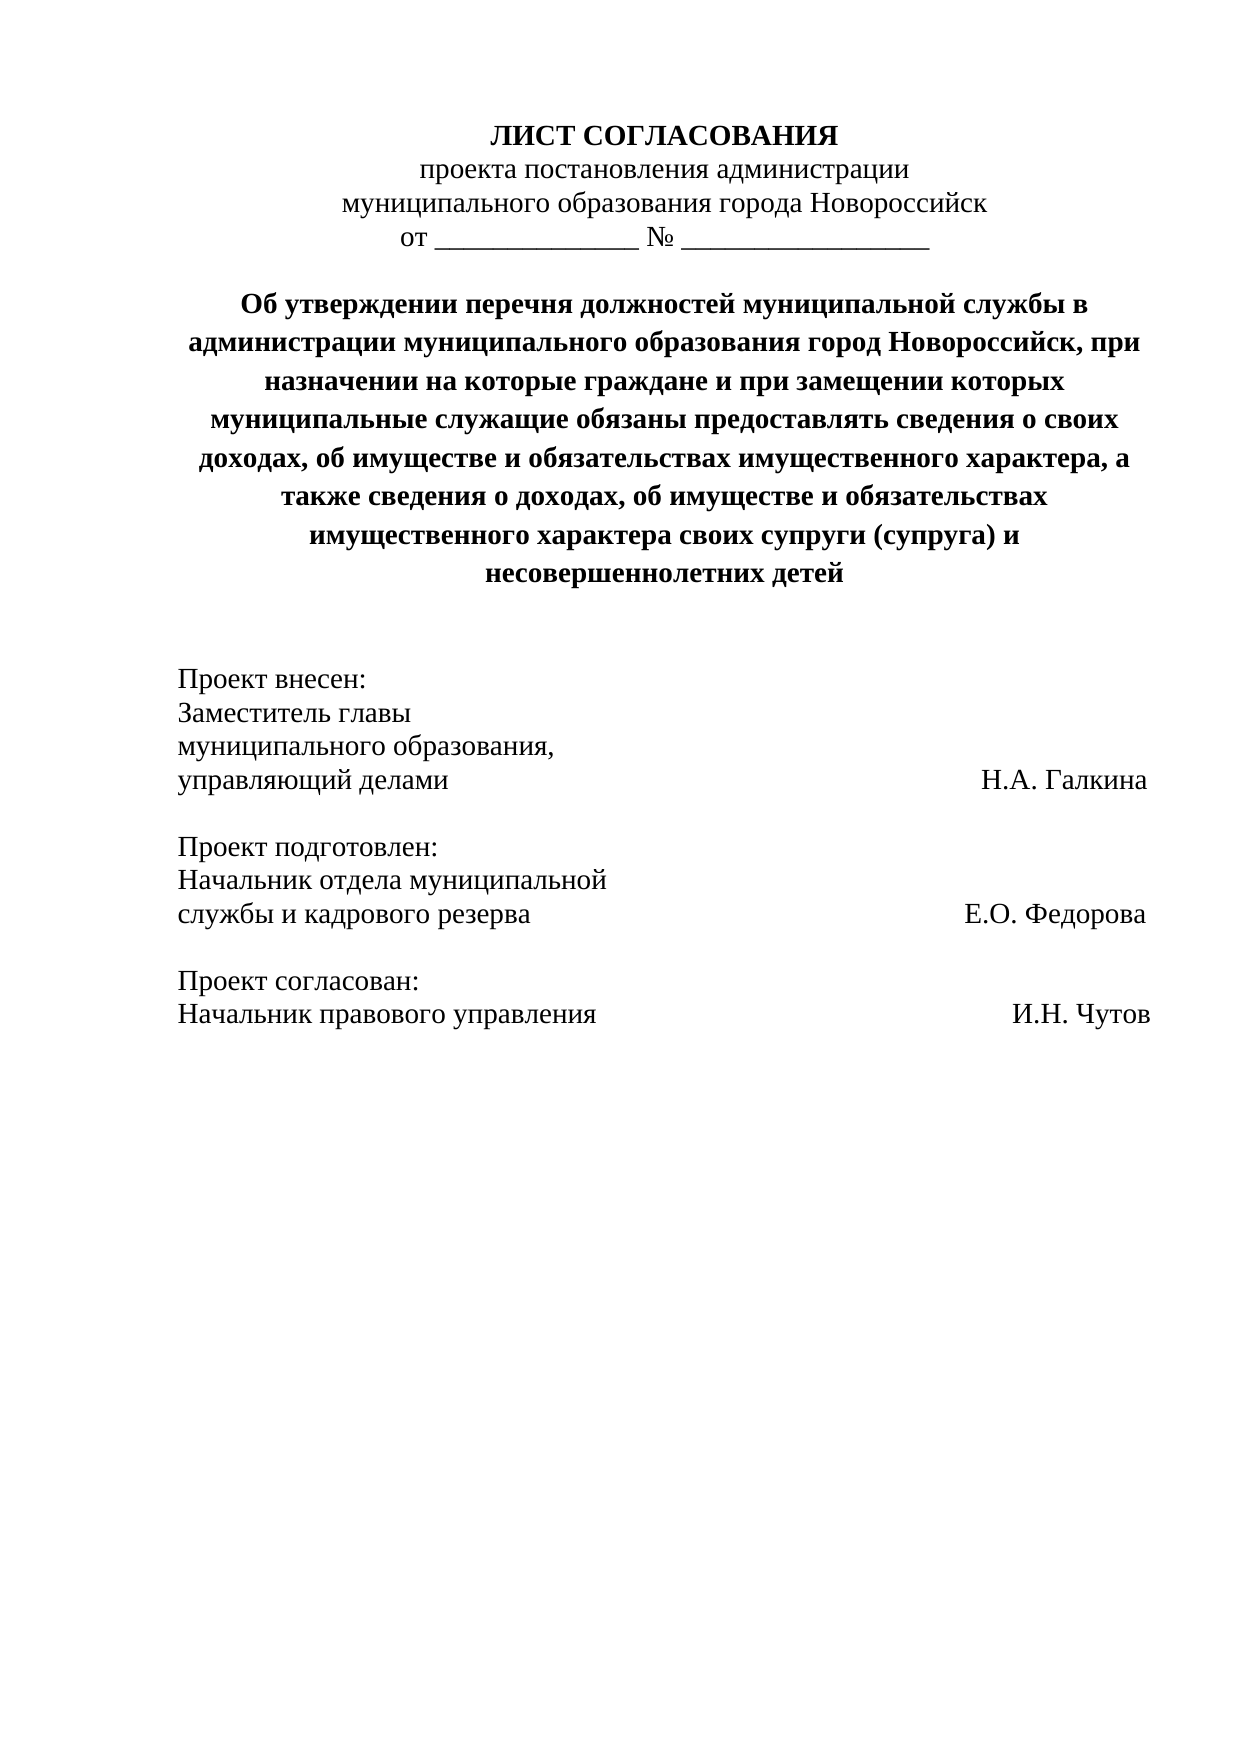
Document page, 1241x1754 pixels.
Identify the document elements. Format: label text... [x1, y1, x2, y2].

text проекта постановления администрации [177, 152, 1152, 185]
text ЛИСТ СОГЛАСОВАНИЯ [177, 118, 1152, 152]
text муниципального образования, [177, 728, 1152, 762]
text службы и кадрового резерва Е.О. Федорова [177, 896, 1152, 929]
text Проект внесен: [177, 661, 1152, 695]
text от ______________ № _________________ [177, 219, 1152, 252]
text муниципального образования города Новороссийск [177, 185, 1152, 219]
text Проект согласован: [177, 963, 1152, 997]
text Проект подготовлен: [177, 829, 1152, 862]
text Об утверждении перечня должностей муниципальной службы в администрации муниципального образования город Новороссийск, при назначении на которые граждане и при замещении которых муниципальные служащие обязаны предоставлять сведения о своих доходах, об имуществе и обязательствах имущественного характера, а также сведения о доходах, об имуществе и обязательствах имущественного характера своих супруги (супруга) и несовершеннолетних детей [177, 286, 1152, 589]
text Начальник правового управления И.Н. Чутов [177, 997, 1152, 1030]
text Заместитель главы [177, 695, 1152, 728]
text управляющий делами Н.А. Галкина [177, 762, 1152, 795]
text Начальник отдела муниципальной [177, 862, 1152, 896]
